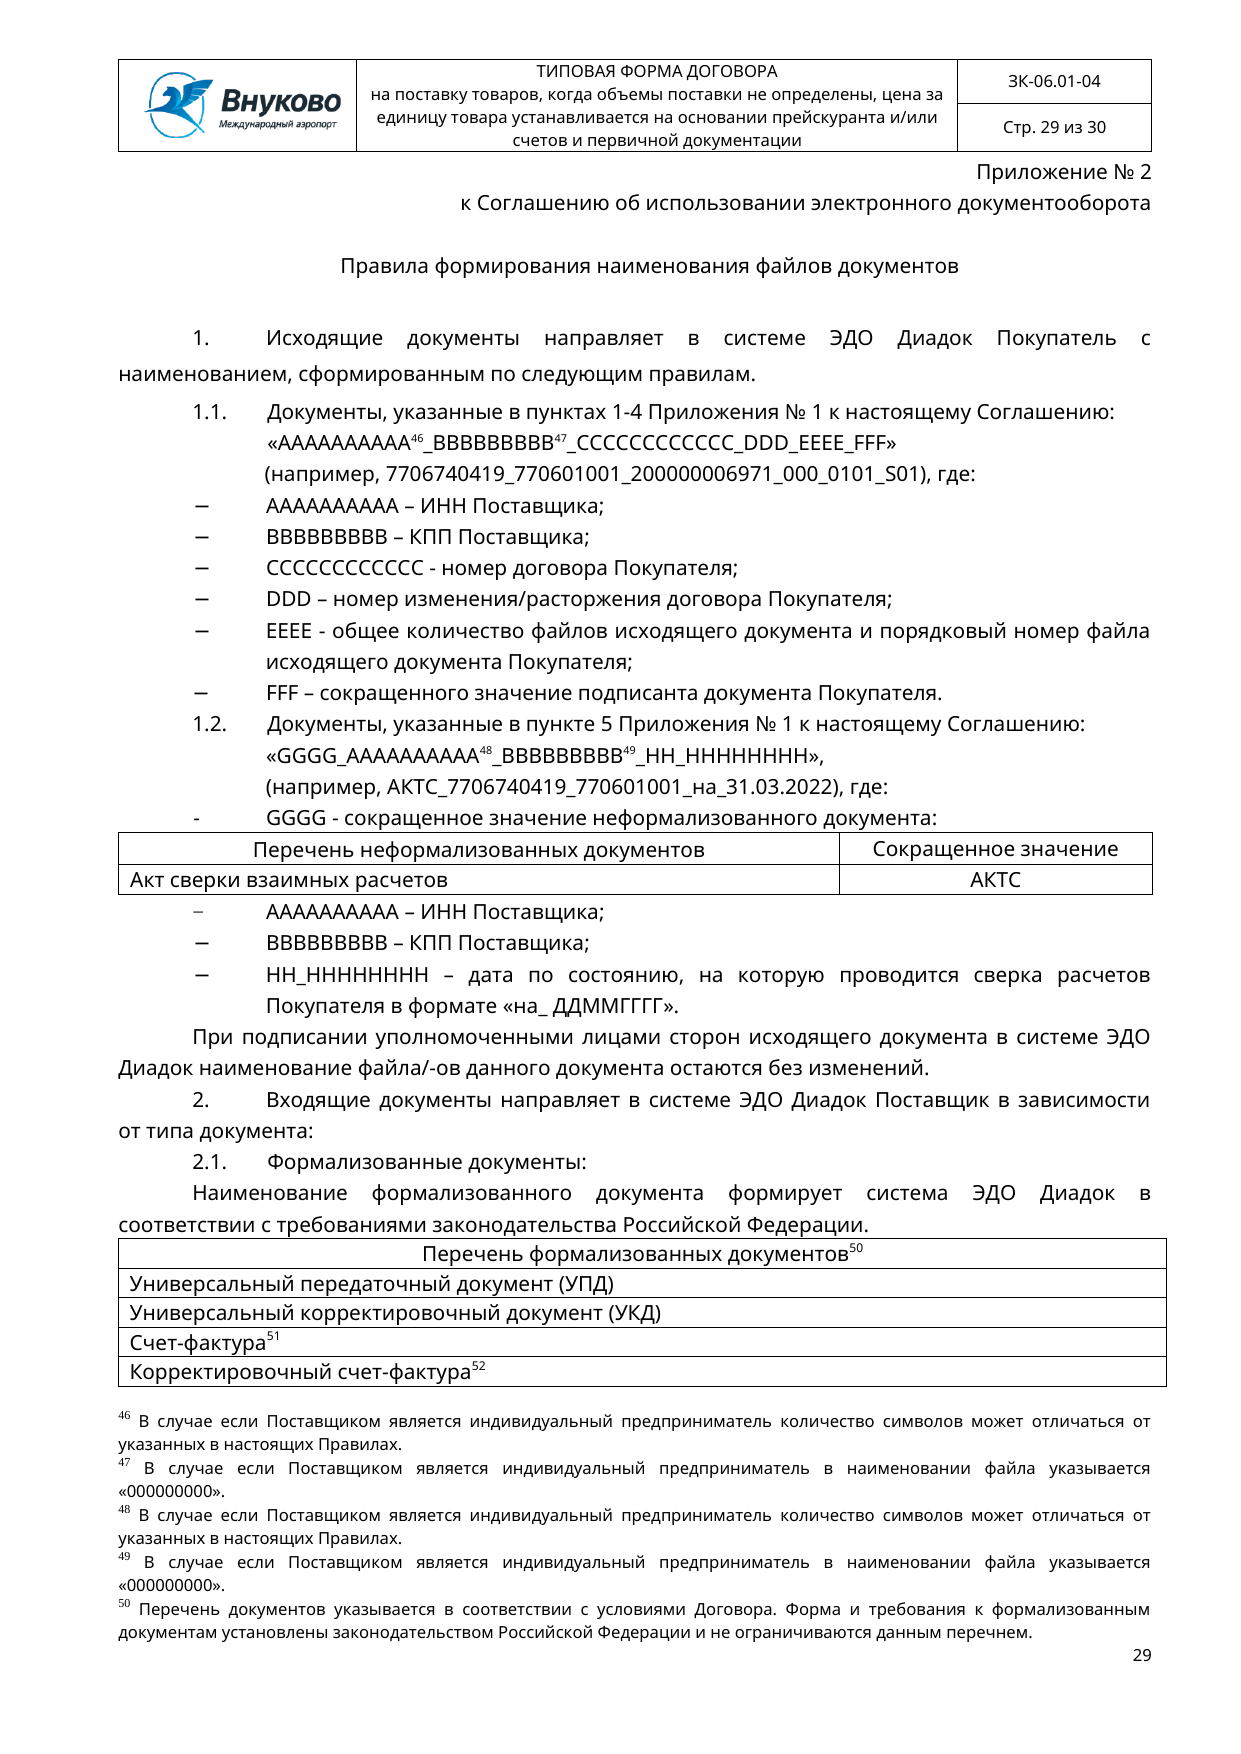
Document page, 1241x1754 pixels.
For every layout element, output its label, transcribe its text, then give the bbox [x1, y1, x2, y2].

list Формализованные документы: [192, 1144, 1152, 1176]
list − BBBBBBBBB – КПП Поставщика; [118, 519, 1152, 550]
list (например, АКТС_7706740419_770601001_на_31.03.2022), где: [191, 769, 1152, 800]
list «AAAAAAAAAA_BBBBBBBBB_CCCCCCCCCCCC_DDD_EEEE_FFF» [267, 425, 1152, 457]
list Документы, указанные в пункте 5 Приложения № 1 к настоящему Соглашению: [192, 707, 1152, 738]
text Приложение № 2 [118, 154, 1152, 186]
list − BBBBBBBBB – КПП Поставщика; [118, 926, 1152, 957]
table_cell Счет-фактура [119, 1328, 1166, 1356]
text к Соглашению об использовании электронного документооборота [118, 186, 1152, 217]
list − EEEE - общее количество файлов исходящего документа и порядковый номер файла исходящего документа Покупателя; [193, 613, 1152, 675]
table_cell Акт сверки взаимных расчетов [119, 865, 839, 893]
list - GGGG - сокращенное значение неформализованного документа: [118, 800, 1152, 832]
list «GGGG_AAAAAAAAAA_BBBBBBBBB_НН_HHHHHHHH», [118, 738, 1152, 769]
list Документы, указанные в пунктах 1-4 Приложения № 1 к настоящему Соглашению: [192, 394, 1152, 425]
list Входящие документы направляет в системе ЭДО Диадок Поставщик в зависимости от типа документа: [118, 1082, 1152, 1144]
table_cell АКТС [840, 865, 1152, 893]
table_cell Универсальный корректировочный документ (УКД) [119, 1298, 1166, 1327]
list − AAAAAAAAAA – ИНН Поставщика; [118, 488, 1152, 519]
list (например, 7706740419_770601001_200000006971_000_0101_S01), где: [192, 457, 1152, 488]
list При подписании уполномоченными лицами сторон исходящего документа в системе ЭДО Диадок наименование файла/-ов данного документа остаются без изменений. [118, 1019, 1152, 1082]
list − CCCCCCCCCCCC - номер договора Покупателя; [118, 550, 1152, 582]
picture [129, 61, 355, 151]
table_header Перечень неформализованных документов [119, 833, 839, 864]
text Правила формирования наименования файлов документов [118, 248, 1152, 279]
list AAAAAAAAAA – ИНН Поставщика; [118, 895, 1152, 926]
list − FFF – сокращенного значение подписанта документа Покупателя. [192, 675, 1152, 707]
list Наименование формализованного документа формирует система ЭДО Диадок в соответствии с требованиями законодательства Российской Федерации. [118, 1176, 1152, 1238]
table_header Перечень формализованных документов [119, 1239, 1166, 1268]
table_header Сокращенное значение [840, 833, 1152, 864]
table_cell Универсальный передаточный документ (УПД) [119, 1269, 1166, 1297]
list − НН_HHHHHHHH – дата по состоянию, на которую проводится сверка расчетов Покупателя в формате «на_ ДДММГГГГ». [193, 957, 1152, 1019]
list Исходящие документы направляет в системе ЭДО Диадок Покупатель с наименованием, сформированным по следующим правилам. [118, 323, 1152, 387]
list − DDD – номер изменения/расторжения договора Покупателя; [118, 582, 1152, 613]
table_cell Корректировочный счет-фактура [119, 1357, 1166, 1386]
